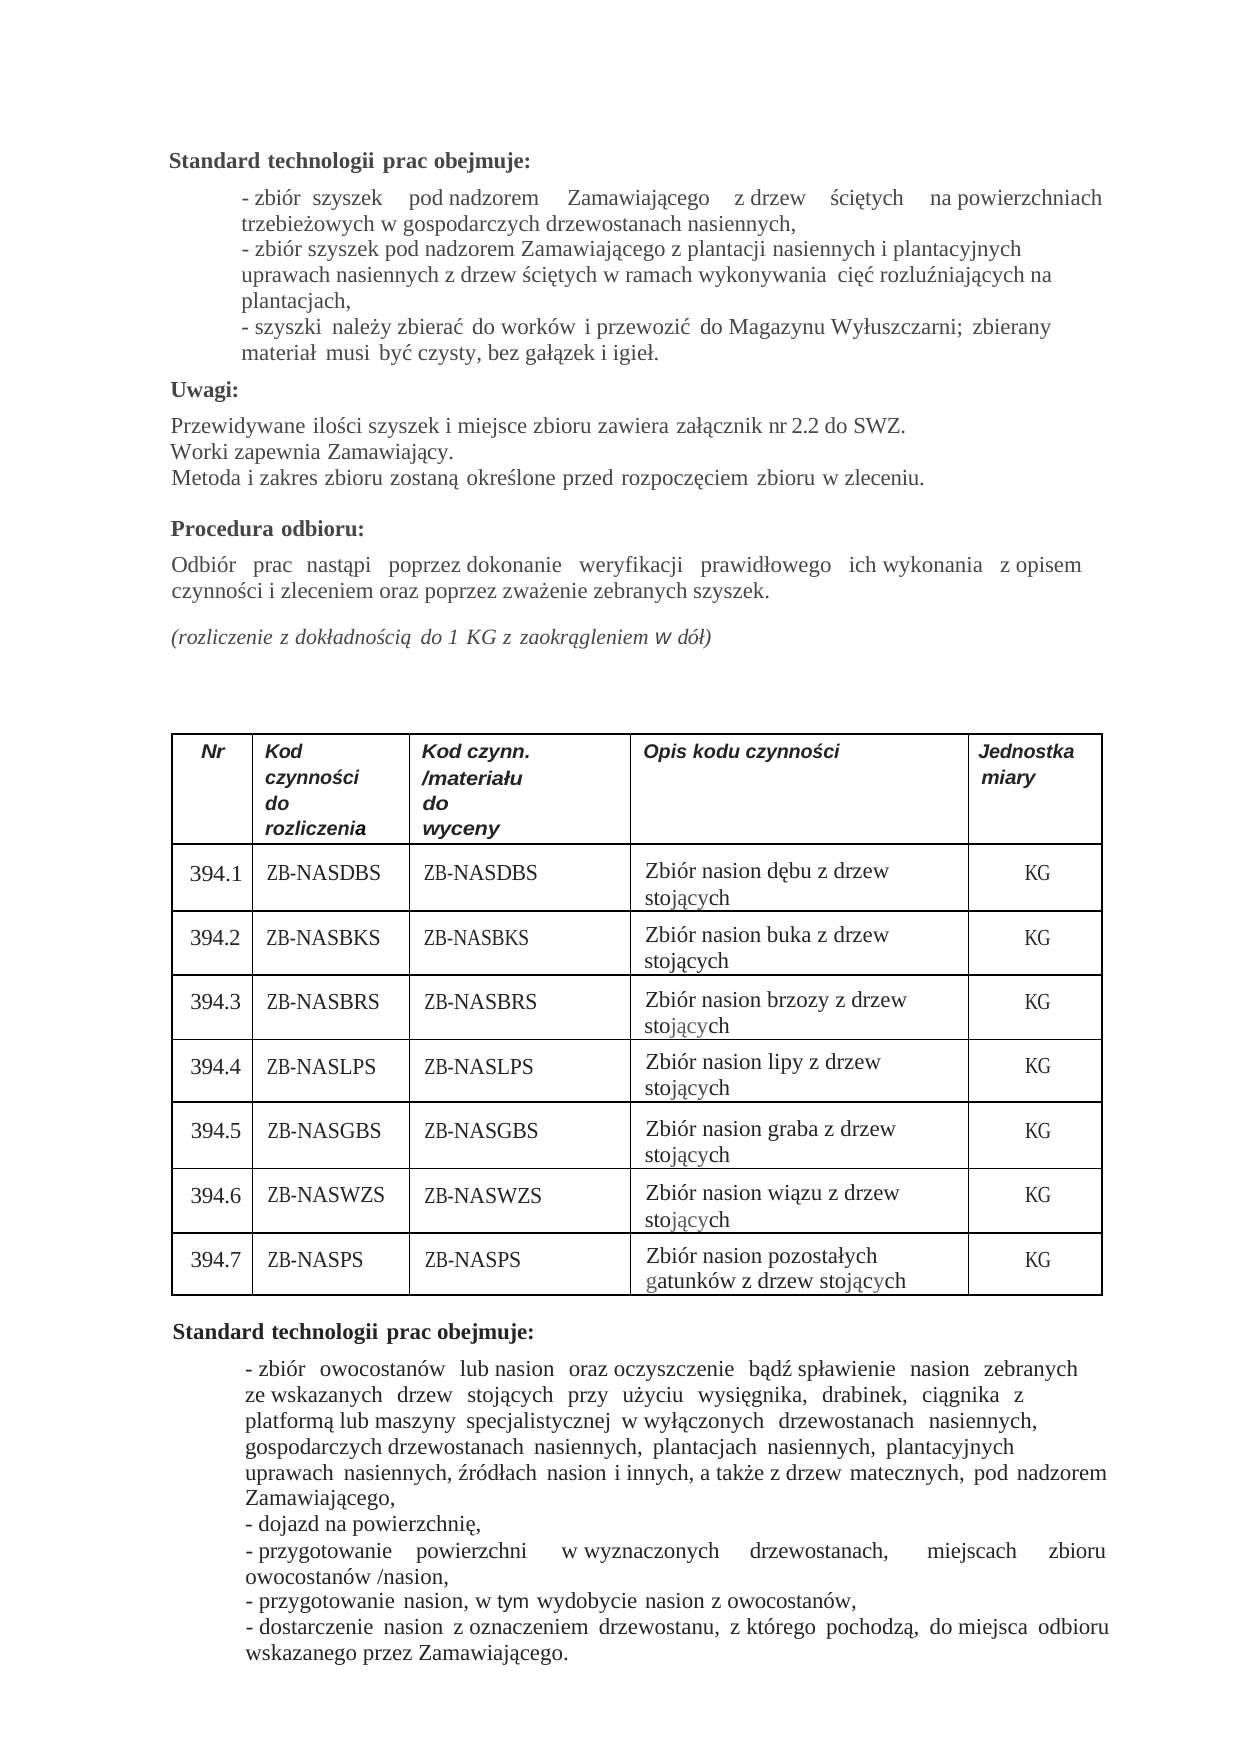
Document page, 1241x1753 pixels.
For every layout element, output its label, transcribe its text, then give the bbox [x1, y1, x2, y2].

table_cell 394.6 [173, 1169, 252, 1232]
table_cell KG [969, 1103, 1101, 1167]
table_cell ZB-NASPS [253, 1234, 409, 1294]
table_cell 394.4 [173, 1040, 252, 1101]
text Odbiór prac nastąpi poprzez dokonanie weryfikacji prawidłowego ich wykonania z opisem czynności i zleceniem oraz poprzez zważenie zebranych szyszek. [171, 552, 1146, 603]
table_cell ZB-NASBRS [253, 976, 409, 1038]
table_header Opis kodu czynności [631, 735, 968, 843]
table_cell ZB-NASBKS [253, 912, 409, 974]
text - zbiór szyszek pod nadzorem Zamawiającego z plantacji nasiennych i plantacyjnych uprawach nasiennych z drzew ściętych w ramach wykonywania cięć rozluźniających na plantacjach, - szyszki należy zbierać do worków i przewozić do Magazynu Wyłuszczarni; zbierany materiał musi być czysty, bez gałązek i igieł. [241, 236, 1109, 365]
text - zbiór owocostanów lub nasion oraz oczyszczenie bądź spławienie nasion zebranych ze wskazanych drzew stojących przy użyciu wysięgnika, drabinek, ciągnika z platformą lub maszyny specjalistycznej w wyłączonych drzewostanach nasiennych, gospodarczych drzewostanach nasiennych, plantacjach nasiennych, plantacyjnych uprawach nasiennych, źródłach nasion i innych, a także z drzew matecznych, pod nadzorem Zamawiającego, - dojazd na powierzchnię, [245, 1356, 1107, 1537]
table_cell ZB-NASPS [410, 1234, 630, 1294]
table_cell ZB-NASLPS [410, 1040, 630, 1101]
table_cell 394.5 [173, 1103, 252, 1167]
text Worki zapewnia Zamawiający. [170, 439, 1146, 465]
table_cell KG [969, 1234, 1101, 1294]
table_cell KG [969, 976, 1101, 1038]
table_cell Zbiór nasion buka z drzew stojących [631, 912, 968, 974]
table_cell ZB-NASGBS [410, 1103, 630, 1167]
text - zbiór szyszek pod nadzorem Zamawiającego z drzew ściętych na powierzchniach trzebieżowych w gospodarczych drzewostanach nasiennych, [241, 184, 1107, 236]
table_cell 394.3 [173, 976, 252, 1038]
table_cell KG [969, 912, 1101, 974]
table_cell KG [969, 845, 1101, 910]
text - przygotowanie powierzchni w wyznaczonych drzewostanach, miejscach zbioru owocostanów /nasion, [245, 1537, 1109, 1589]
subtitle Standard technologii prac obejmuje: [172, 1318, 1146, 1344]
table_header Jednostka miary [969, 735, 1101, 843]
table_cell ZB-NASDBS [410, 845, 630, 910]
text Przewidywane ilości szyszek i miejsce zbioru zawiera załącznik nr 2.2 do SWZ. [170, 413, 1146, 439]
table_cell Zbiór nasion pozostałych gatunków z drzew stojących [631, 1234, 968, 1294]
table_cell KG [969, 1040, 1101, 1101]
table_cell Zbiór nasion dębu z drzew stojących [631, 845, 968, 910]
table_cell Zbiór nasion graba z drzew stojących [631, 1103, 968, 1167]
text Standard technologii prac obejmuje: [168, 147, 1146, 174]
text - dostarczenie nasion z oznaczeniem drzewostanu, z którego pochodzą, do miejsca odbioru wskazanego przez Zamawiającego. [245, 1614, 1146, 1665]
table_cell ZB-NASGBS [253, 1103, 409, 1167]
table_cell ZB-NASWZS [410, 1169, 630, 1232]
table_cell ZB-NASLPS [253, 1040, 409, 1101]
table_cell ZB-NASDBS [253, 845, 409, 910]
table_cell ZB-NASBKS [410, 912, 630, 974]
text (rozliczenie z dokładnością do 1 KG z zaokrągleniem w dół) [171, 624, 1146, 649]
table_header Kod czynności do rozliczenia [253, 735, 409, 843]
table_cell 394.7 [173, 1234, 252, 1294]
table_cell Zbiór nasion brzozy z drzew stojących [631, 976, 968, 1038]
table_header Nr [173, 735, 252, 843]
subtitle Uwagi: [170, 376, 1146, 402]
table_cell 394.1 [173, 845, 252, 910]
text Metoda i zakres zbioru zostaną określone przed rozpoczęciem zbioru w zleceniu. [171, 465, 1146, 491]
table_cell KG [969, 1169, 1101, 1232]
subtitle Procedura odbioru: [171, 515, 1146, 541]
table_cell ZB-NASBRS [410, 976, 630, 1038]
table_cell 394.2 [173, 912, 252, 974]
table_header Kod czynn. /materiału do wyceny [410, 735, 630, 843]
table_cell ZB-NASWZS [253, 1169, 409, 1232]
table_cell Zbiór nasion wiązu z drzew stojących [631, 1169, 968, 1232]
text - przygotowanie nasion, w tym wydobycie nasion z owocostanów, [245, 1589, 1146, 1614]
table_cell Zbiór nasion lipy z drzew stojących [631, 1040, 968, 1101]
